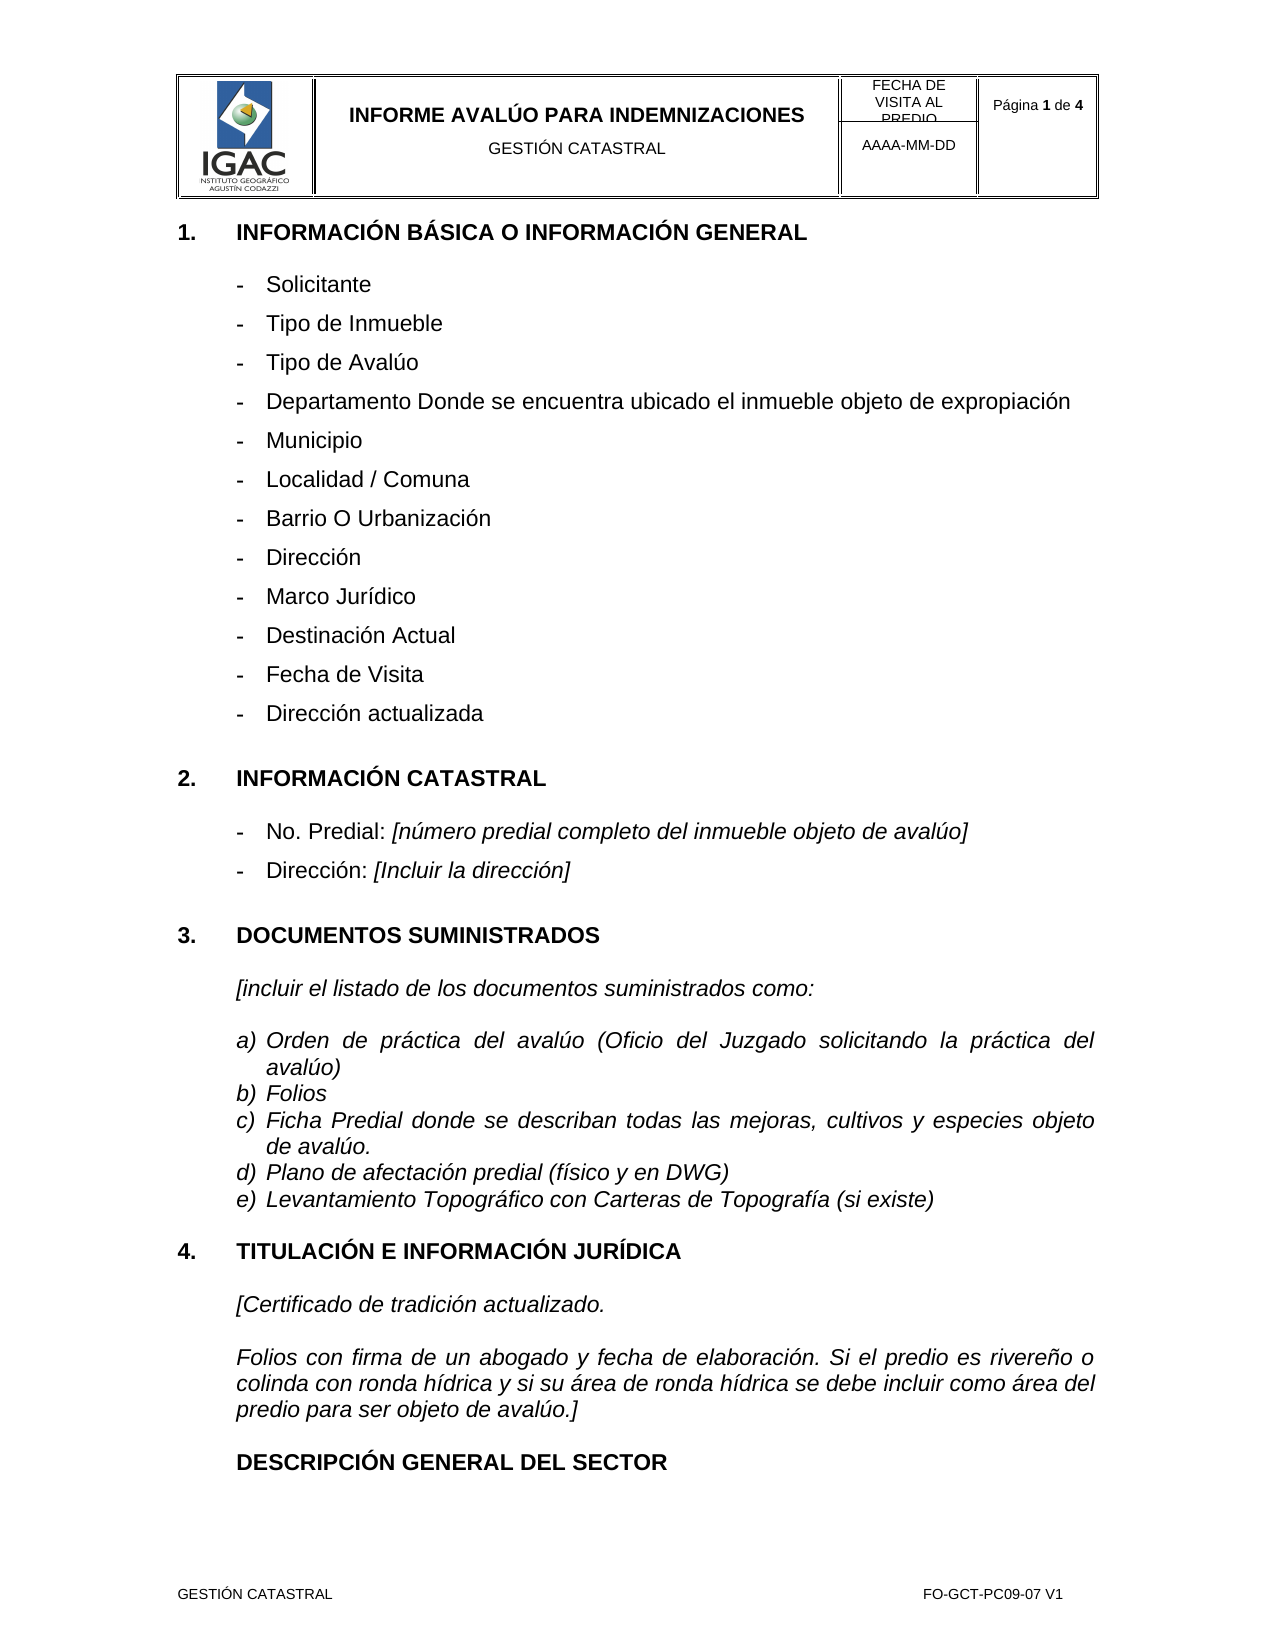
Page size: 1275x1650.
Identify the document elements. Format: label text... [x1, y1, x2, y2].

list Ficha Predial donde se describan todas las mejoras, cultivos y especies objeto de avalúo. [236, 1107, 1098, 1159]
list Localidad / Comuna [236, 466, 1098, 492]
list Levantamiento Topográfico con Carteras de Topografía (si existe) [236, 1186, 1098, 1212]
list Solicitante [236, 271, 1098, 298]
list Fecha de Visita [236, 661, 1098, 687]
text [Certificado de tradición actualizado. [236, 1291, 1098, 1317]
list Plano de afectación predial (físico y en DWG) [236, 1159, 1098, 1186]
subtitle DESCRIPCIÓN GENERAL DEL SECTOR [236, 1449, 1098, 1476]
subtitle TITULACIÓN E INFORMACIÓN JURÍDICA [177, 1238, 1098, 1265]
text Folios con firma de un abogado y fecha de elaboración. Si el predio es rivereño o colinda con ronda hídrica y si su área de ronda hídrica se debe incluir como área del predio para ser objeto de avalúo.] [236, 1344, 1098, 1423]
list Departamento Donde se encuentra ubicado el inmueble objeto de expropiación [236, 388, 1098, 414]
list Folios [236, 1080, 1098, 1107]
list Dirección actualizada [236, 700, 1098, 726]
text [incluir el listado de los documentos suministrados como: [177, 975, 1098, 1001]
list Tipo de Avalúo [236, 349, 1098, 376]
list Dirección [236, 544, 1098, 570]
list Barrio O Urbanización [236, 505, 1098, 531]
list Tipo de Inmueble [236, 310, 1098, 337]
picture [199, 81, 289, 191]
subtitle INFORMACIÓN CATASTRAL [177, 765, 1098, 791]
list Municipio [236, 427, 1098, 453]
subtitle INFORMACIÓN BÁSICA O INFORMACIÓN GENERAL [177, 218, 1098, 245]
list Dirección: [Incluir la dirección] [236, 857, 1098, 883]
subtitle DOCUMENTOS SUMINISTRADOS [177, 922, 1098, 948]
list Destinación Actual [236, 622, 1098, 648]
list Orden de práctica del avalúo (Oficio del Juzgado solicitando la práctica del avalúo) [236, 1027, 1098, 1080]
list No. Predial: [número predial completo del inmueble objeto de avalúo] [236, 818, 1098, 844]
list Marco Jurídico [236, 583, 1098, 609]
